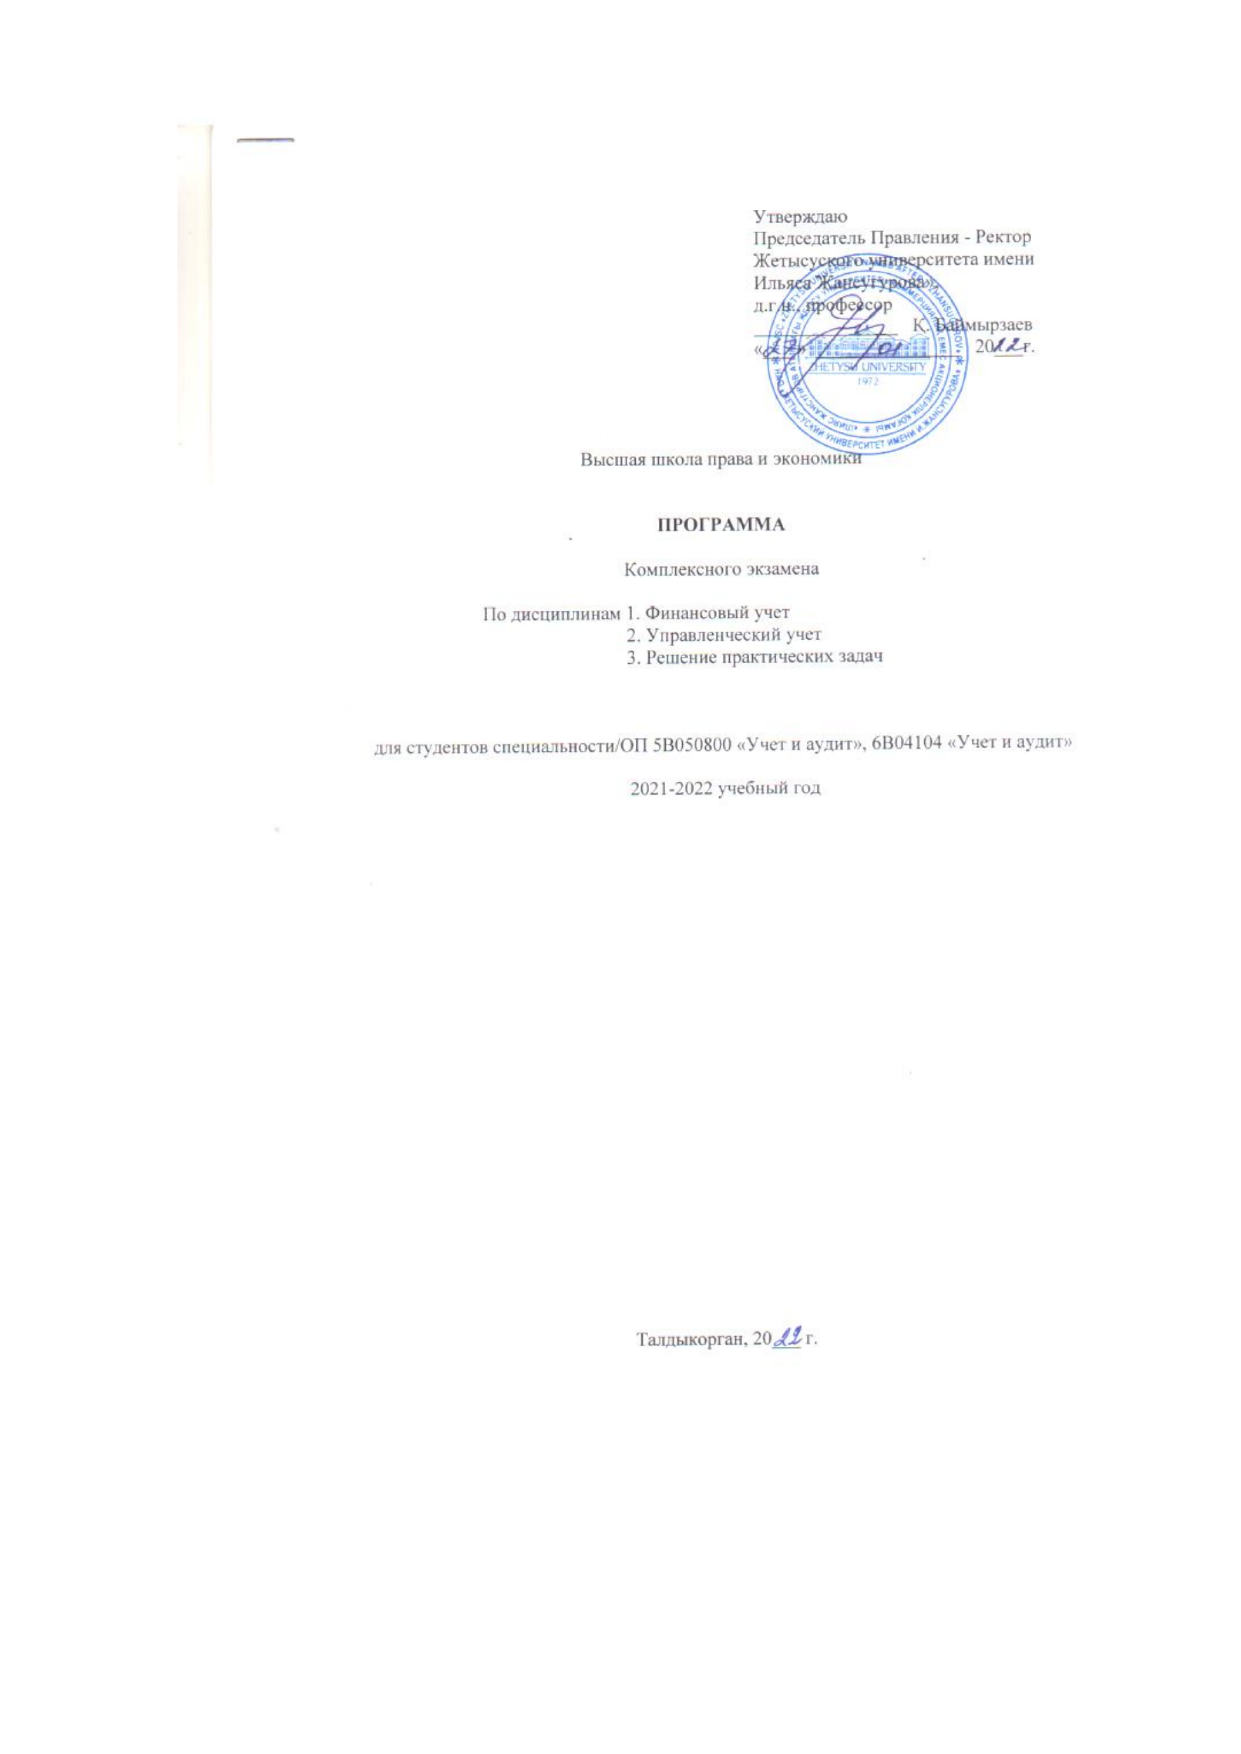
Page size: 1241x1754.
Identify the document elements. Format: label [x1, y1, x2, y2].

picture [177, 118, 1152, 1379]
